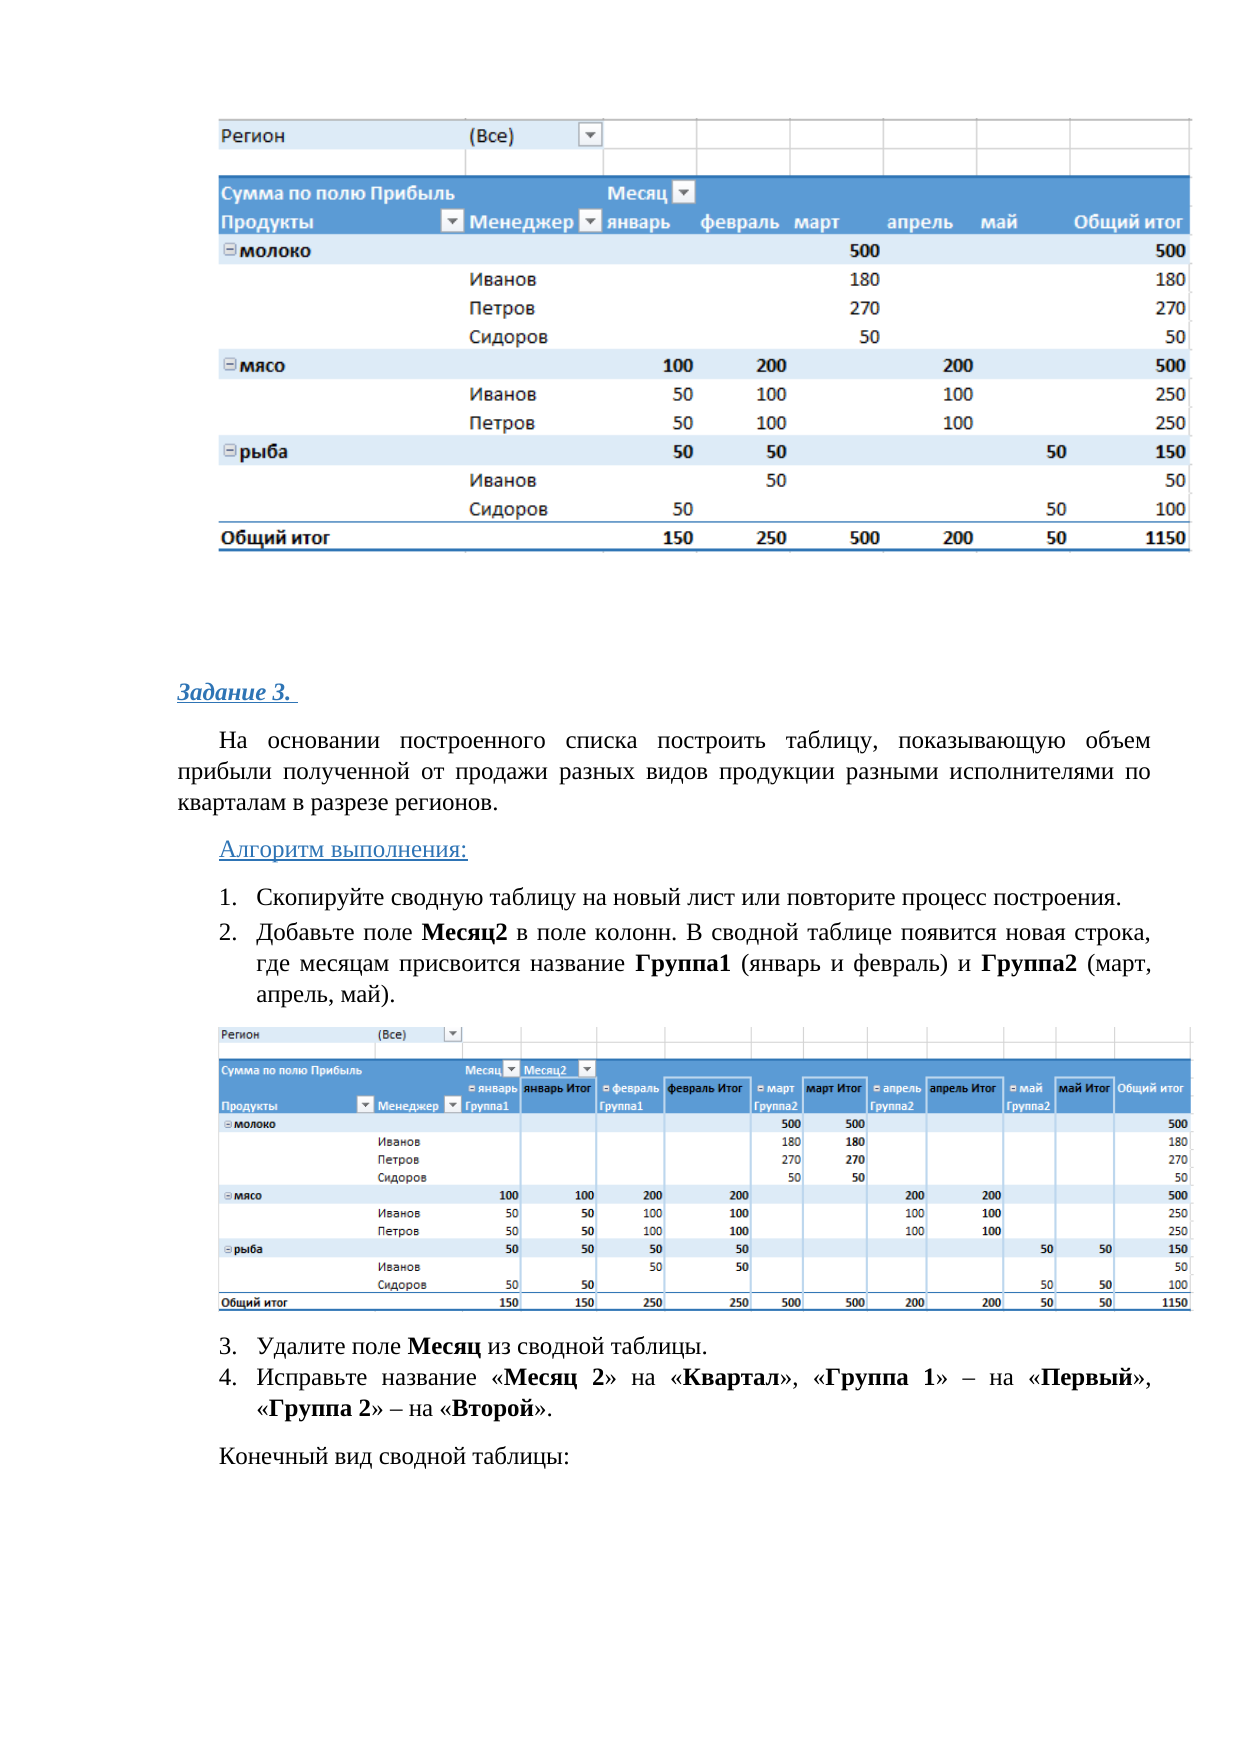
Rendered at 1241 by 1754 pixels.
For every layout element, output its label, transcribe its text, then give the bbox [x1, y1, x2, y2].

list Скопируйте сводную таблицу на новый лист или повторите процесс построения. [218, 882, 1152, 911]
list Добавьте поле Месяц2 в поле колонн. В сводной таблице появится новая строка, где месяцам присвоится название Группа1 (январь и февраль) и Группа2 (март, апрель, май). [218, 917, 1152, 1008]
text Конечный вид сводной таблицы: [218, 1441, 1152, 1469]
list Удалите поле Месяц из сводной таблицы. [218, 1331, 1152, 1360]
picture [218, 1027, 1194, 1312]
text Алгоритм выполнения: [177, 834, 1152, 863]
list Исправьте название «Месяц 2» на «Квартал», «Группа 1» – на «Первый», «Группа 2» – на «Второй». [218, 1362, 1152, 1422]
picture [218, 118, 1193, 553]
text На основании построенного списка построить таблицу, показывающую объем прибыли полученной от продажи разных видов продукции разными исполнителями по кварталам в разрезе регионов. [177, 725, 1152, 816]
text Задание 3. [177, 677, 1152, 706]
